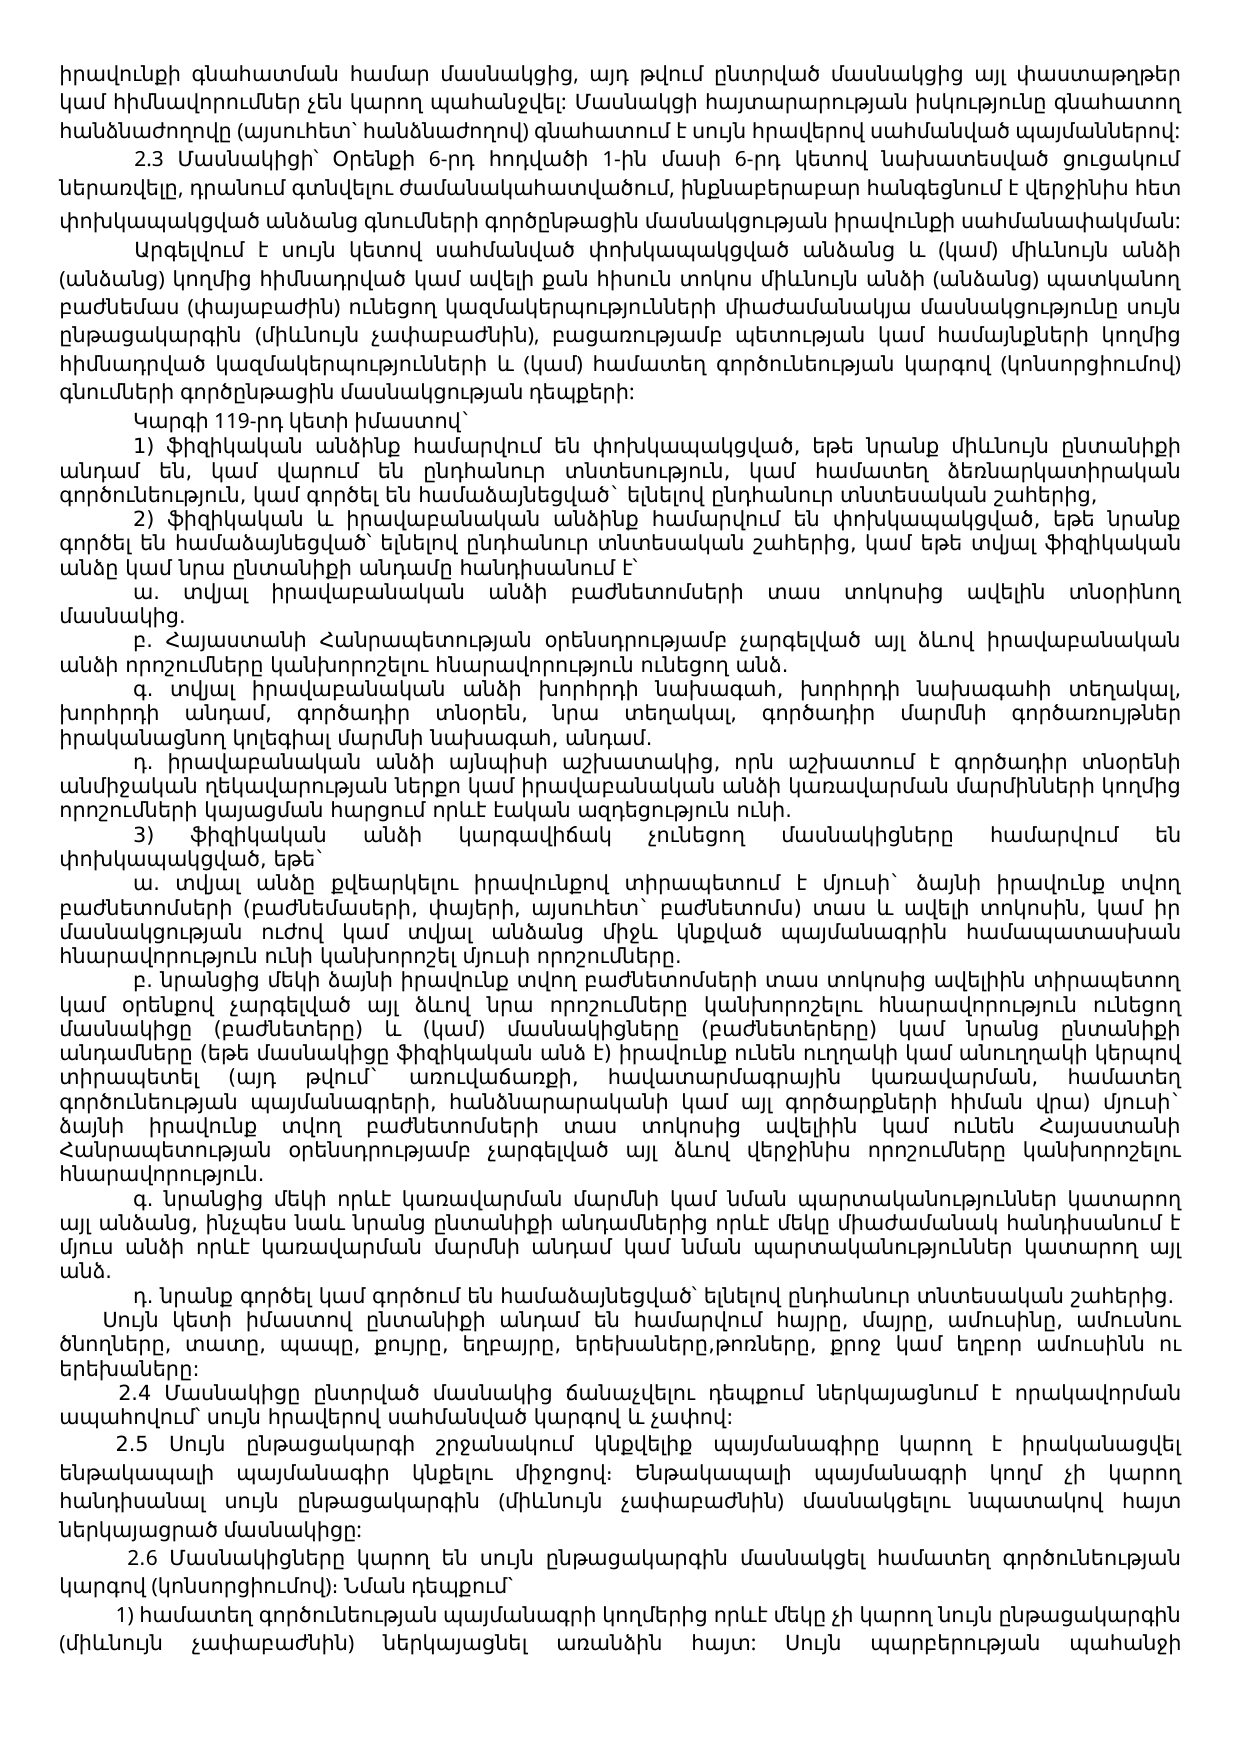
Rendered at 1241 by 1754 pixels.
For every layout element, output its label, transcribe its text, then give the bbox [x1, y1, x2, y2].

text բ. Հայաստանի Հանրապետության օրենսդրությամբ չարգելված այլ ձևով իրավաբանական անձի որոշումները կանխորոշելու հնարավորություն ունեցող անձ. [59, 628, 1181, 677]
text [59, 59, 1181, 144]
text 2.4 Մասնակիցը ընտրված մասնակից ճանաչվելու դեպքում ներկայացնում է որակավորման ապահովում՝ սույն հրավերով սահմանված կարգով և չափով: [59, 1381, 1181, 1429]
text Կարգի 119-րդ կետի իմաստով` [59, 406, 1181, 434]
text բ. նրանցից մեկի ձայնի իրավունք տվող բաժնետոմսերի տաս տոկոսից ավելիին տիրապետող կամ օրենքով չարգելված այլ ձևով նրա որոշումները կանխորոշելու հնարավորություն ունեցող մասնակիցը (բաժնետերը) և (կամ) մասնակիցները (բաժնետերերը) կամ նրանց ընտանիքի անդամները (եթե մասնակիցը ֆիզիկական անձ է) իրավունք ունեն ուղղակի կամ անուղղակի կերպով տիրապետել (այդ թվում` առուվաճառքի, հավատարմագրային կառավարման, համատեղ գործունեության պայմանագրերի, հանձնարարականի կամ այլ գործարքների հիման վրա) մյուսի` ձայնի իրավունք տվող բաժնետոմսերի տաս տոկոսից ավելիին կամ ունեն Հայաստանի Հանրապետության օրենսդրությամբ չարգելված այլ ձևով վերջինիս որոշումները կանխորոշելու հնարավորություն. [59, 968, 1181, 1187]
text 2) ֆիզիկական և իրավաբանական անձինք համարվում են փոխկապակցված, եթե նրանք գործել են համաձայնեցված՝ ելնելով ընդհանուր տնտեսական շահերից, կամ եթե տվյալ ֆիզիկական անձը կամ նրա ընտանիքի անդամը հանդիսանում է՝ [59, 507, 1181, 580]
text դ. նրանք գործել կամ գործում են համաձայնեցված՝ ելնելով ընդհանուր տնտեսական շահերից. [59, 1284, 1181, 1308]
text ա. տվյալ իրավաբանական անձի բաժնետոմսերի տաս տոկոսից ավելին տնօրինող մասնակից. [59, 580, 1181, 628]
text դ. իրավաբանական անձի այնպիսի աշխատակից, որն աշխատում է գործադիր տնօրենի անմիջական ղեկավարության ներքո կամ իրավաբանական անձի կառավարման մարմինների կողմից որոշումների կայացման հարցում որևէ էական ազդեցություն ունի. [59, 750, 1181, 823]
text գ. նրանցից մեկի որևէ կառավարման մարմնի կամ նման պարտականություններ կատարող այլ անձանց, ինչպես նաև նրանց ընտանիքի անդամներից որևէ մեկը միաժամանակ հանդիսանում է մյուս անձի որևէ կառավարման մարմնի անդամ կամ նման պարտականություններ կատարող այլ անձ. [59, 1187, 1181, 1284]
text Արգելվում է սույն կետով սահմանված փոխկապակցված անձանց և (կամ) միևնույն անձի (անձանց) կողմից հիմնադրված կամ ավելի քան հիսուն տոկոս միևնույն անձի (անձանց) պատկանող բաժնեմաս (փայաբաժին) ունեցող կազմակերպությունների միաժամանակյա մասնակցությունը սույն ընթացակարգին (միևնույն չափաբաժնին), բացառությամբ պետության կամ համայնքների կողմից հիմնադրված կազմակերպությունների և (կամ) համատեղ գործունեության կարգով (կոնսորցիումով) գնումների գործընթացին մասնակցության դեպքերի: [59, 235, 1181, 406]
text ա. տվյալ անձը քվեարկելու իրավունքով տիրապետում է մյուսի` ձայնի իրավունք տվող բաժնետոմսերի (բաժնեմասերի, փայերի, այսուհետ` բաժնետոմս) տաս և ավելի տոկոսին, կամ իր մասնակցության ուժով կամ տվյալ անձանց միջև կնքված պայմանագրին համապատասխան հնարավորություն ունի կանխորոշել մյուսի որոշումները. [59, 871, 1181, 968]
text Սույն կետի իմաստով ընտանիքի անդամ են համարվում հայրը, մայրը, ամուսինը, ամուսնու ծնողները, տատը, պապը, քույրը, եղբայրը, երեխաները,թոռները, քրոջ կամ եղբոր ամուսինն ու երեխաները: [59, 1308, 1181, 1381]
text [59, 1600, 1181, 1657]
text 3) ֆիզիկական անձի կարգավիճակ չունեցող մասնակիցները համարվում են փոխկապակցված, եթե` [59, 823, 1181, 871]
text 2.3 Մասնակիցի՝ Օրենքի 6-րդ հոդվածի 1-ին մասի 6-րդ կետով նախատեսված ցուցակում ներառվելը, դրանում գտնվելու ժամանակահատվածում, ինքնաբերաբար հանգեցնում է վերջինիս հետ փոխկապակցված անձանց գնումների գործընթացին մասնակցության իրավունքի սահմանափակման: [59, 144, 1181, 235]
text գ. տվյալ իրավաբանական անձի խորհրդի նախագահ, խորհրդի նախագահի տեղակալ, խորհրդի անդամ, գործադիր տնօրեն, նրա տեղակալ, գործադիր մարմնի գործառույթներ իրականացնող կոլեգիալ մարմնի նախագահ, անդամ. [59, 677, 1181, 750]
text 2.6 Մասնակիցները կարող են սույն ընթացակարգին մասնակցել համատեղ գործունեության կարգով (կոնսորցիումով)։ Նման դեպքում` [59, 1543, 1181, 1600]
text 1) ֆիզիկական անձինք համարվում են փոխկապակցված, եթե նրանք միևնույն ընտանիքի անդամ են, կամ վարում են ընդհանուր տնտեսություն, կամ համատեղ ձեռնարկատիրական գործունեություն, կամ գործել են համաձայնեցված` ելնելով ընդհանուր տնտեսական շահերից, [59, 434, 1181, 507]
text 2.5 Սույն ընթացակարգի շրջանակում կնքվելիք պայմանագիրը կարող է իրականացվել ենթակապալի պայմանագիր կնքելու միջոցով։ Ենթակապալի պայմանագրի կողմ չի կարող հանդիսանալ սույն ընթացակարգին (միևնույն չափաբաժնին) մասնակցելու նպատակով հայտ ներկայացրած մասնակիցը: [59, 1429, 1181, 1543]
